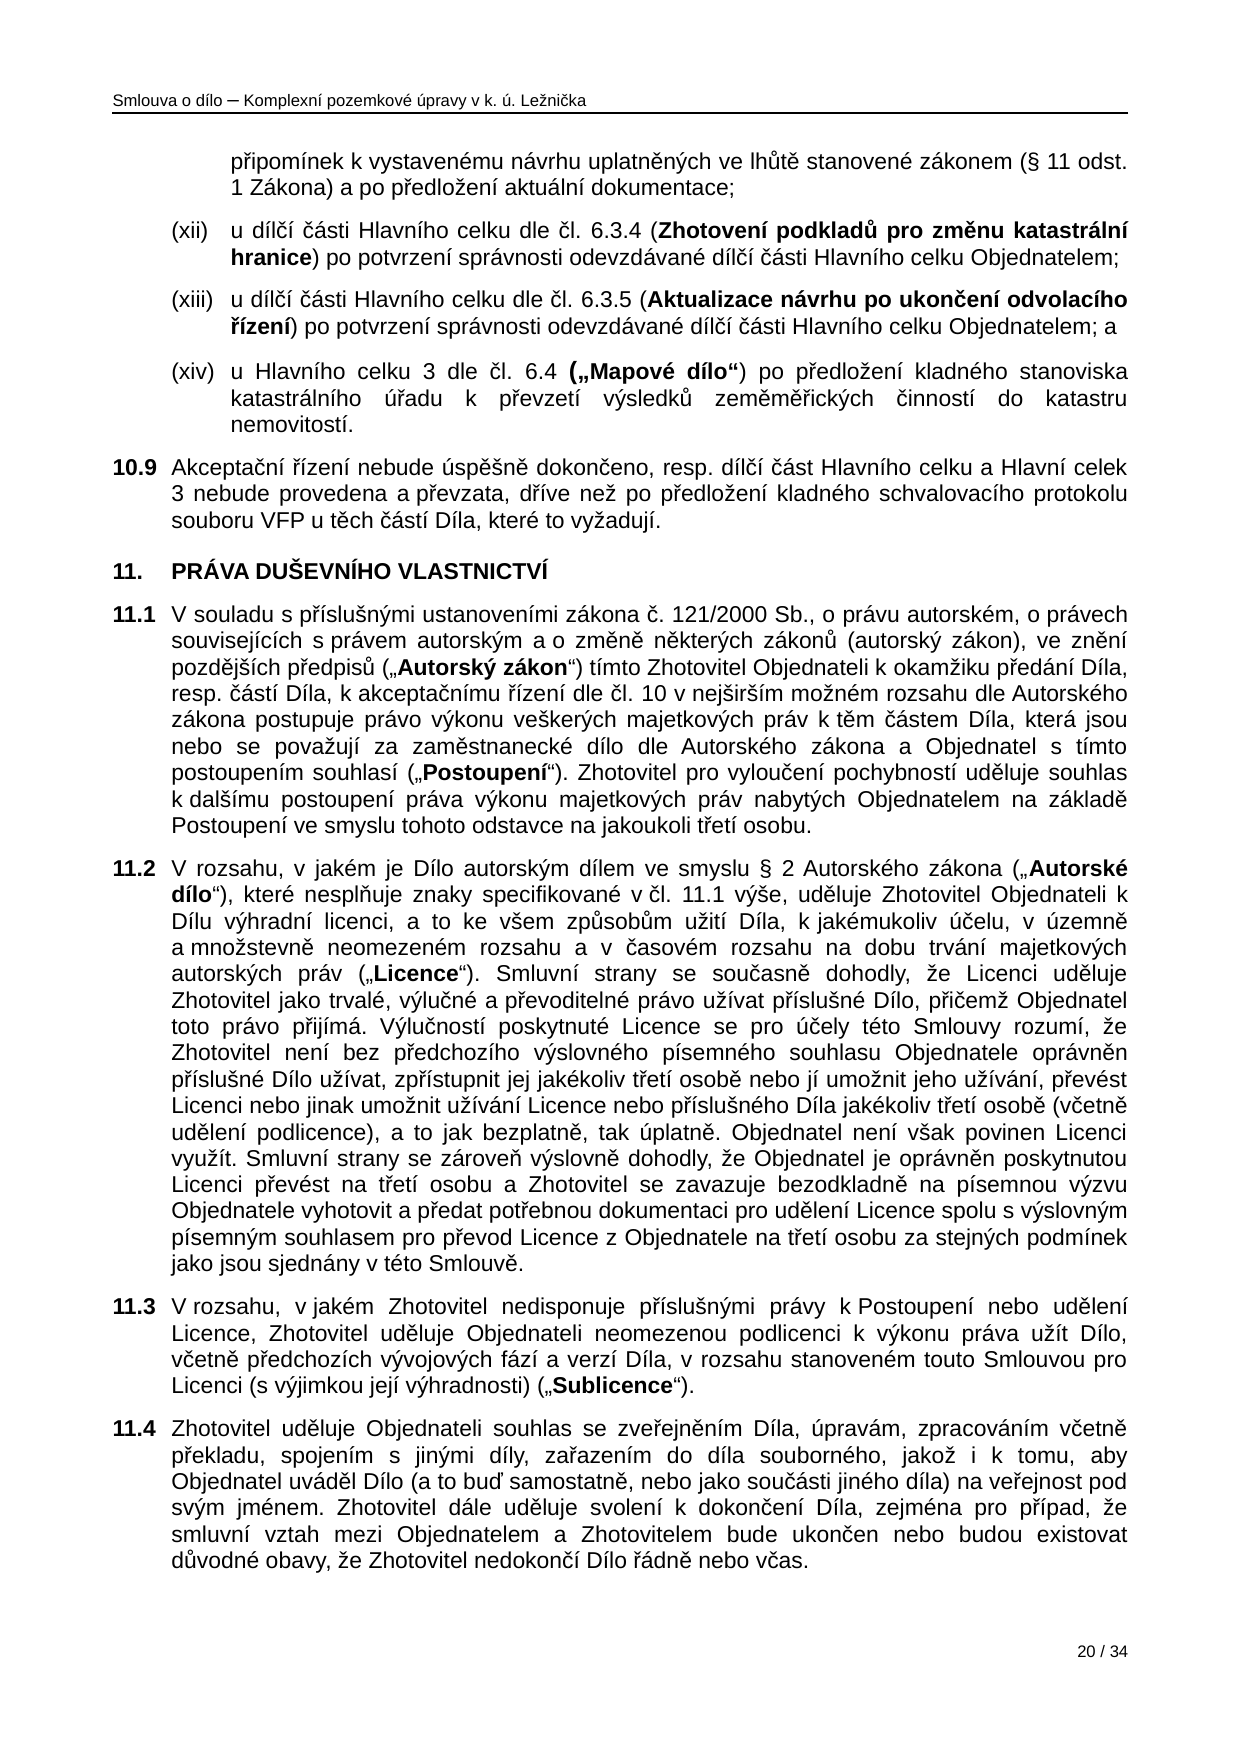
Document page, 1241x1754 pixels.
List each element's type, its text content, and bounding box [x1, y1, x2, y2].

text V rozsahu, v jakém Zhotovitel nedisponuje příslušnými právy k Postoupení nebo udělení Licence, Zhotovitel uděluje Objednateli neomezenou podlicenci k výkonu práva užít Dílo, včetně předchozích vývojových fází a verzí Díla, v rozsahu stanoveném touto Smlouvou pro Licenci (s výjimkou její výhradnosti) („Sublicence“). [112, 1293, 1128, 1399]
text V souladu s příslušnými ustanoveními zákona č. 121/2000 Sb., o právu autorském, o právech souvisejících s právem autorským a o změně některých zákonů (autorský zákon), ve znění pozdějších předpisů („Autorský zákon“) tímto Zhotovitel Objednateli k okamžiku předání Díla, resp. částí Díla, k akceptačnímu řízení dle čl. 10 v nejširším možném rozsahu dle Autorského zákona postupuje právo výkonu veškerých majetkových práv k těm částem Díla, která jsou nebo se považují za zaměstnanecké dílo dle Autorského zákona a Objednatel s tímto postoupením souhlasí („Postoupení“). Zhotovitel pro vyloučení pochybností uděluje souhlas k dalšímu postoupení práva výkonu majetkových práv nabytých Objednatelem na základě Postoupení ve smyslu tohoto odstavce na jakoukoli třetí osobu. [112, 601, 1128, 838]
text Práva duševního vlastnictví [112, 558, 1128, 584]
list u Hlavního celku 3 dle čl. 6.4 („Mapové dílo“) po předložení kladného stanoviska katastrálního úřadu k převzetí výsledků zeměměřických činností do katastru nemovitostí. [171, 356, 1128, 437]
text Akceptační řízení nebude úspěšně dokončeno, resp. dílčí část Hlavního celku a Hlavní celek 3 nebude provedena a převzata, dříve než po předložení kladného schvalovacího protokolu souboru VFP u těch částí Díla, které to vyžadují. [112, 454, 1128, 533]
text Zhotovitel uděluje Objednateli souhlas se zveřejněním Díla, úpravám, zpracováním včetně překladu, spojením s jinými díly, zařazením do díla souborného, jakož i k tomu, aby Objednatel uváděl Dílo (a to buď samostatně, nebo jako součásti jiného díla) na veřejnost pod svým jménem. Zhotovitel dále uděluje svolení k dokončení Díla, zejména pro případ, že smluvní vztah mezi Objednatelem a Zhotovitelem bude ukončen nebo budou existovat důvodné obavy, že Zhotovitel nedokončí Dílo řádně nebo včas. [112, 1415, 1128, 1573]
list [171, 148, 1128, 200]
list u dílčí části Hlavního celku dle čl. 6.3.4 (Zhotovení podkladů pro změnu katastrální hranice) po potvrzení správnosti odevzdávané dílčí části Hlavního celku Objednatelem; [171, 217, 1128, 270]
text V rozsahu, v jakém je Dílo autorským dílem ve smyslu § 2 Autorského zákona („Autorské dílo“), které nesplňuje znaky specifikované v čl. 11.1 výše, uděluje Zhotovitel Objednateli k Dílu výhradní licenci, a to ke všem způsobům užití Díla, k jakémukoliv účelu, v územně a množstevně neomezeném rozsahu a v časovém rozsahu na dobu trvání majetkových autorských práv („Licence“). Smluvní strany se současně dohodly, že Licenci uděluje Zhotovitel jako trvalé, výlučné a převoditelné právo užívat příslušné Dílo, přičemž Objednatel toto právo přijímá. Výlučností poskytnuté Licence se pro účely této Smlouvy rozumí, že Zhotovitel není bez předchozího výslovného písemného souhlasu Objednatele oprávněn příslušné Dílo užívat, zpřístupnit jej jakékoliv třetí osobě nebo jí umožnit jeho užívání, převést Licenci nebo jinak umožnit užívání Licence nebo příslušného Díla jakékoliv třetí osobě (včetně udělení podlicence), a to jak bezplatně, tak úplatně. Objednatel není však povinen Licenci využít. Smluvní strany se zároveň výslovně dohodly, že Objednatel je oprávněn poskytnutou Licenci převést na třetí osobu a Zhotovitel se zavazuje bezodkladně na písemnou výzvu Objednatele vyhotovit a předat potřebnou dokumentaci pro udělení Licence spolu s výslovným písemným souhlasem pro převod Licence z Objednatele na třetí osobu za stejných podmínek jako jsou sjednány v této Smlouvě. [112, 855, 1128, 1277]
list u dílčí části Hlavního celku dle čl. 6.3.5 (Aktualizace návrhu po ukončení odvolacího řízení) po potvrzení správnosti odevzdávané dílčí části Hlavního celku Objednatelem; a [171, 286, 1128, 339]
